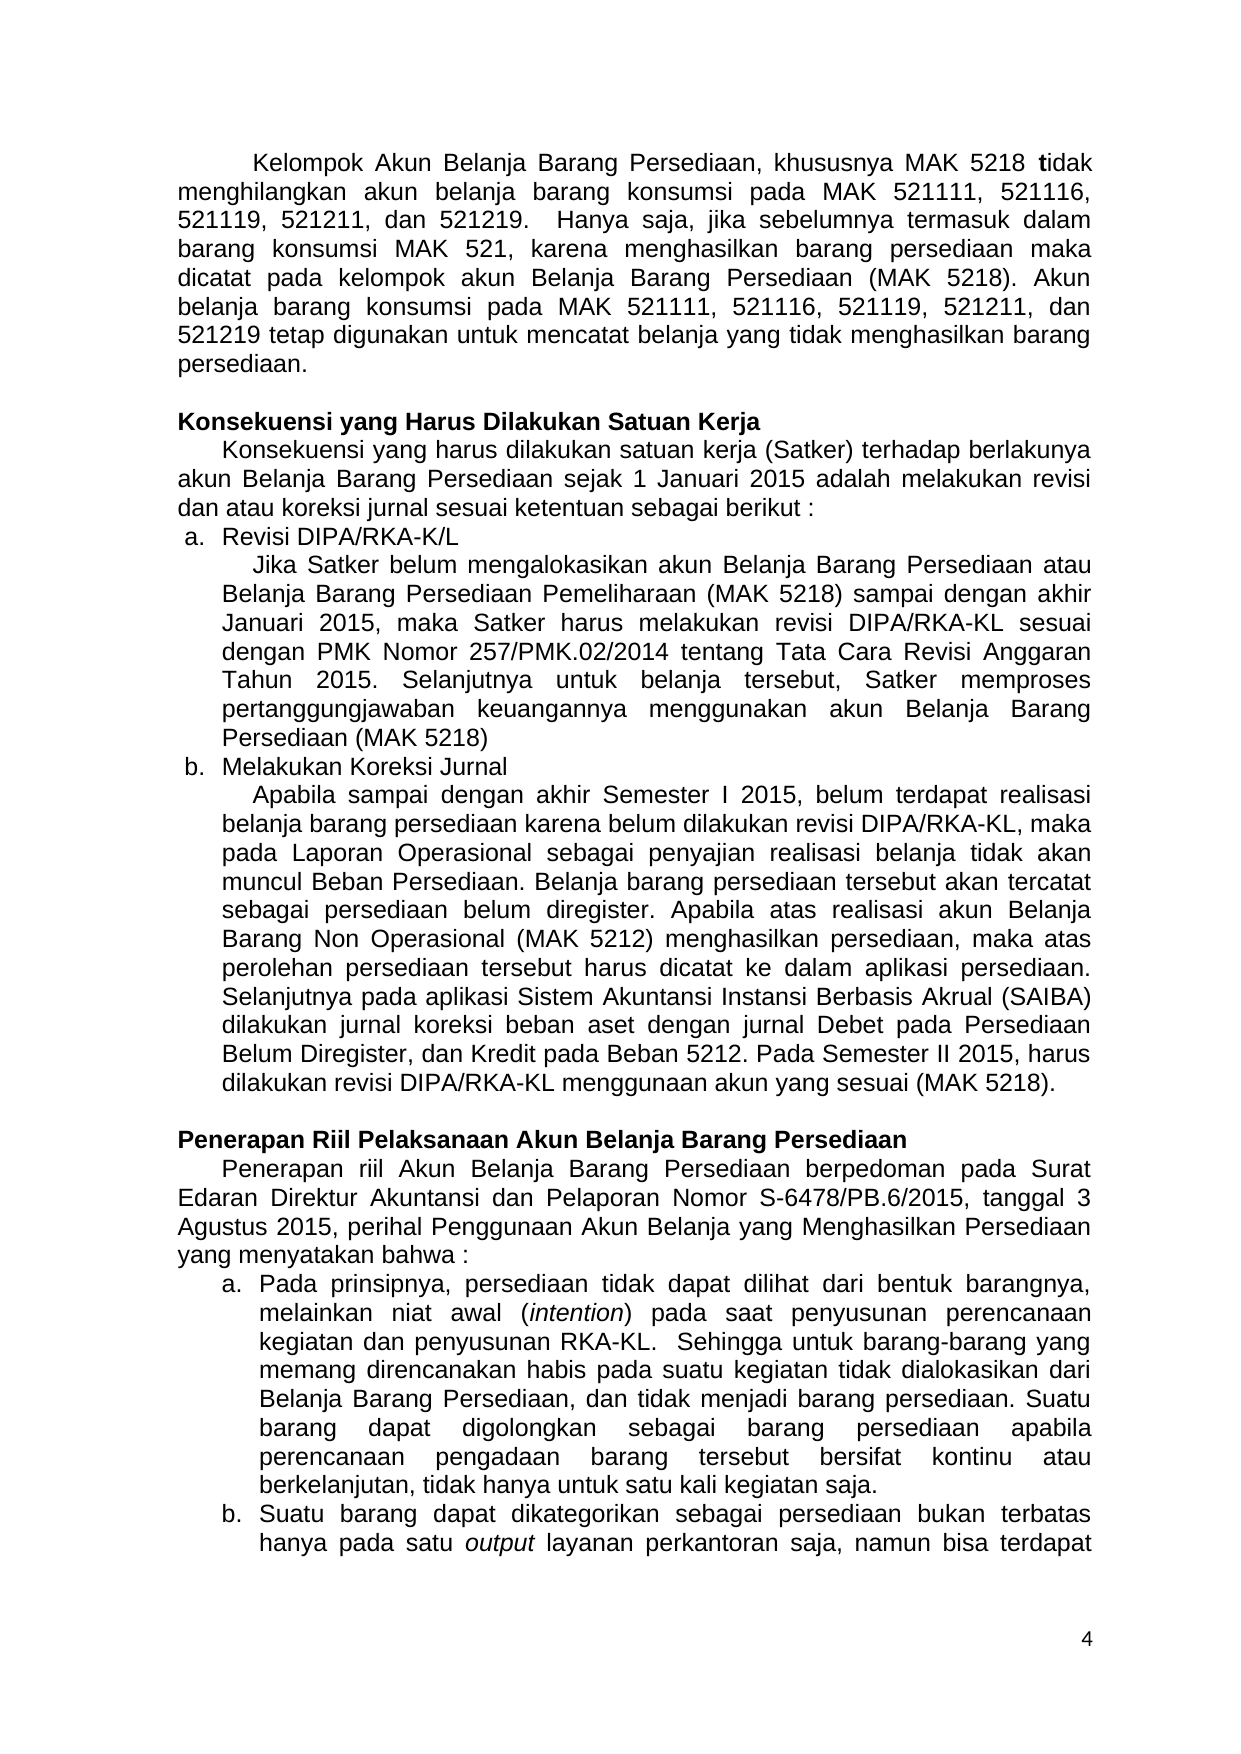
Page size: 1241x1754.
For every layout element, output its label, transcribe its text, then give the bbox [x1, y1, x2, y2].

list Konsekuensi yang harus dilakukan satuan kerja (Satker) terhadap berlakunya akun Belanja Barang Persediaan sejak 1 Januari 2015 adalah melakukan revisi dan atau koreksi jurnal sesuai ketentuan sebagai berikut : [177, 435, 1092, 521]
list Revisi DIPA/RKA-K/L [184, 521, 1092, 550]
list Pada prinsipnya, persediaan tidak dapat dilihat dari bentuk barangnya, melainkan niat awal (intention) pada saat penyusunan perencanaan kegiatan dan penyusunan RKA-KL. Sehingga untuk barang-barang yang memang direncanakan habis pada suatu kegiatan tidak dialokasikan dari Belanja Barang Persediaan, dan tidak menjadi barang persediaan. Suatu barang dapat digolongkan sebagai barang persediaan apabila perencanaan pengadaan barang tersebut bersifat kontinu atau berkelanjutan, tidak hanya untuk satu kali kegiatan saja. [221, 1269, 1092, 1499]
list Kelompok Akun Belanja Barang Persediaan, khususnya MAK 5218 tidak menghilangkan akun belanja barang konsumsi pada MAK 521111, 521116, 521119, 521211, dan 521219. Hanya saja, jika sebelumnya termasuk dalam barang konsumsi MAK 521, karena menghasilkan barang persediaan maka dicatat pada kelompok akun Belanja Barang Persediaan (MAK 5218). Akun belanja barang konsumsi pada MAK 521111, 521116, 521119, 521211, dan 521219 tetap digunakan untuk mencatat belanja yang tidak menghasilkan barang persediaan. [177, 148, 1092, 378]
list Melakukan Koreksi Jurnal [184, 751, 1092, 780]
list Apabila sampai dengan akhir Semester I 2015, belum terdapat realisasi belanja barang persediaan karena belum dilakukan revisi DIPA/RKA-KL, maka pada Laporan Operasional sebagai penyajian realisasi belanja tidak akan muncul Beban Persediaan. Belanja barang persediaan tersebut akan tercatat sebagai persediaan belum diregister. Apabila atas realisasi akun Belanja Barang Non Operasional (MAK 5212) menghasilkan persediaan, maka atas perolehan persediaan tersebut harus dicatat ke dalam aplikasi persediaan. Selanjutnya pada aplikasi Sistem Akuntansi Instansi Berbasis Akrual (SAIBA) dilakukan jurnal koreksi beban aset dengan jurnal Debet pada Persediaan Belum Diregister, dan Kredit pada Beban 5212. Pada Semester II 2015, harus dilakukan revisi DIPA/RKA-KL menggunaan akun yang sesuai (MAK 5218). [222, 780, 1092, 1096]
list Jika Satker belum mengalokasikan akun Belanja Barang Persediaan atau Belanja Barang Persediaan Pemeliharaan (MAK 5218) sampai dengan akhir Januari 2015, maka Satker harus melakukan revisi DIPA/RKA-KL sesuai dengan PMK Nomor 257/PMK.02/2014 tentang Tata Cara Revisi Anggaran Tahun 2015. Selanjutnya untuk belanja tersebut, Satker memproses pertanggungjawaban keuangannya menggunakan akun Belanja Barang Persediaan (MAK 5218) [222, 550, 1092, 751]
list Konsekuensi yang Harus Dilakukan Satuan Kerja [177, 406, 1092, 435]
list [221, 1499, 1092, 1556]
list Penerapan Riil Pelaksanaan Akun Belanja Barang Persediaan [177, 1125, 1092, 1154]
list Penerapan riil Akun Belanja Barang Persediaan berpedoman pada Surat Edaran Direktur Akuntansi dan Pelaporan Nomor S-6478/PB.6/2015, tanggal 3 Agustus 2015, perihal Penggunaan Akun Belanja yang Menghasilkan Persediaan yang menyatakan bahwa : [177, 1154, 1092, 1269]
